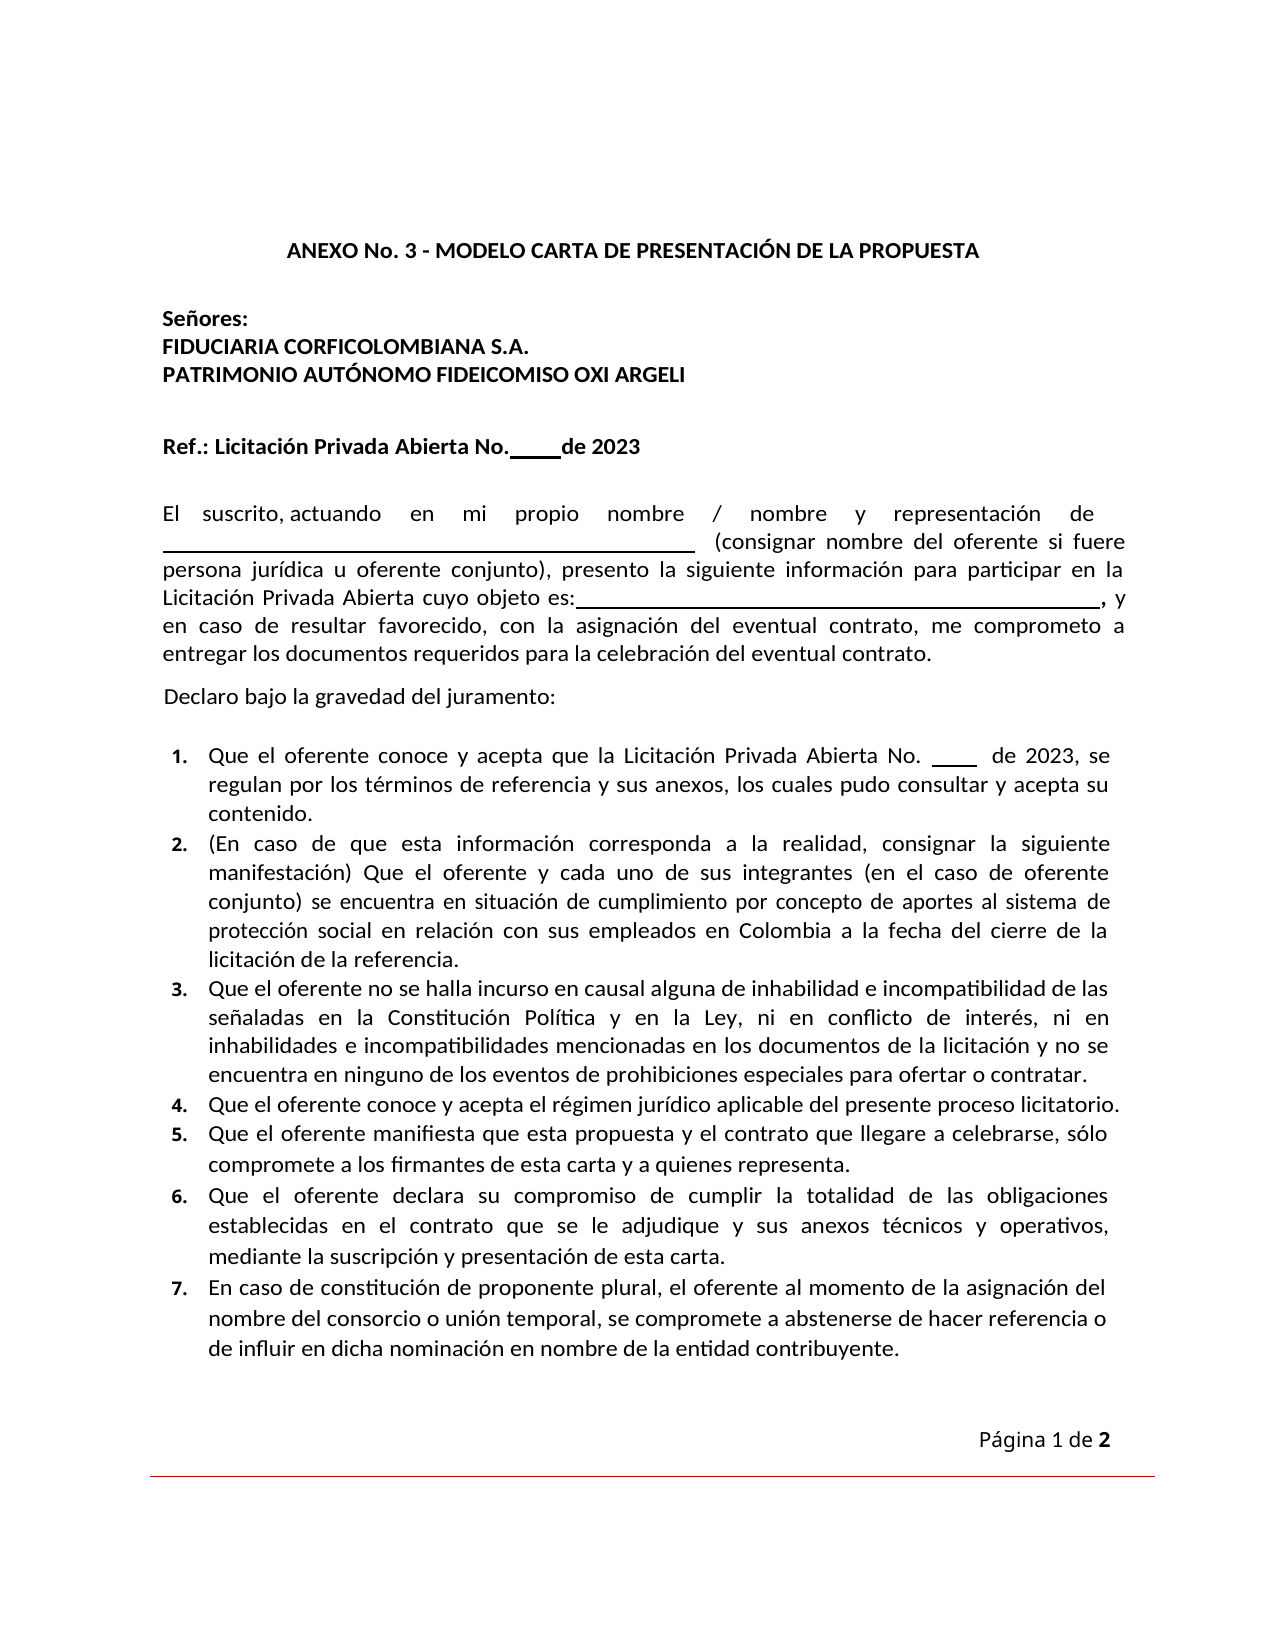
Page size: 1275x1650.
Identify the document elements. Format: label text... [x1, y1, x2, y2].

text ANEXO No. 3 - MODELO CARTA DE PRESENTACIÓN DE LA PROPUESTA [285, 236, 981, 264]
text Señores: [162, 304, 1137, 332]
list Que el oferente declara su compromiso de cumplir la totalidad de las obligaciones establecidas en el contrato que se le adjudique y sus anexos técnicos y operativos, mediante la suscripción y presentación de esta carta. [171, 1181, 1109, 1270]
text El suscrito, actuando en mi propio nombre / nombre y representación de [162, 499, 1137, 527]
text PATRIMONIO AUTÓNOMO FIDEICOMISO OXI ARGELI [162, 360, 1137, 388]
list Que el oferente manifiesta que esta propuesta y el contrato que llegare a celebrarse, sólo compromete a los firmantes de esta carta y a quienes representa. [171, 1119, 1110, 1178]
text Declaro bajo la gravedad del juramento: [164, 682, 1137, 710]
text (consignar nombre del oferente si fuere persona jurídica u oferente conjunto), presento la siguiente información para participar en la Licitación Privada Abierta cuyo objeto es: , y en caso de resultar favorecido, con la asignación del eventual contrato, me comprometo a entregar los documentos requeridos para la celebración del eventual contrato. [162, 527, 1126, 667]
text FIDUCIARIA CORFICOLOMBIANA S.A. [162, 332, 1137, 360]
text Ref.: Licitación Privada Abierta No. de 2023 [163, 432, 1137, 460]
list Que el oferente conoce y acepta que la Licitación Privada Abierta No. de 2023, se regulan por los términos de referencia y sus anexos, los cuales pudo consultar y acepta su contenido. [171, 741, 1110, 827]
list En caso de constitución de proponente plural, el oferente al momento de la asignación del nombre del consorcio o unión temporal, se compromete a abstenerse de hacer referencia o de influir en dicha nominación en nombre de la entidad contribuyente. [171, 1273, 1108, 1363]
list Que el oferente conoce y acepta el régimen jurídico aplicable del presente proceso licitatorio. [171, 1090, 1137, 1118]
list (En caso de que esta información corresponda a la realidad, consignar la siguiente manifestación) Que el oferente y cada uno de sus integrantes (en el caso de oferente conjunto) se encuentra en situación de cumplimiento por concepto de aportes al sistema de protección social en relación con sus empleados en Colombia a la fecha del cierre de la licitación de la referencia. [171, 829, 1110, 973]
list Que el oferente no se halla incurso en causal alguna de inhabilidad e incompatibilidad de las señaladas en la Constitución Política y en la Ley, ni en conflicto de interés, ni en inhabilidades e incompatibilidades mencionadas en los documentos de la licitación y no se encuentra en ninguno de los eventos de prohibiciones especiales para ofertar o contratar. [171, 974, 1110, 1088]
